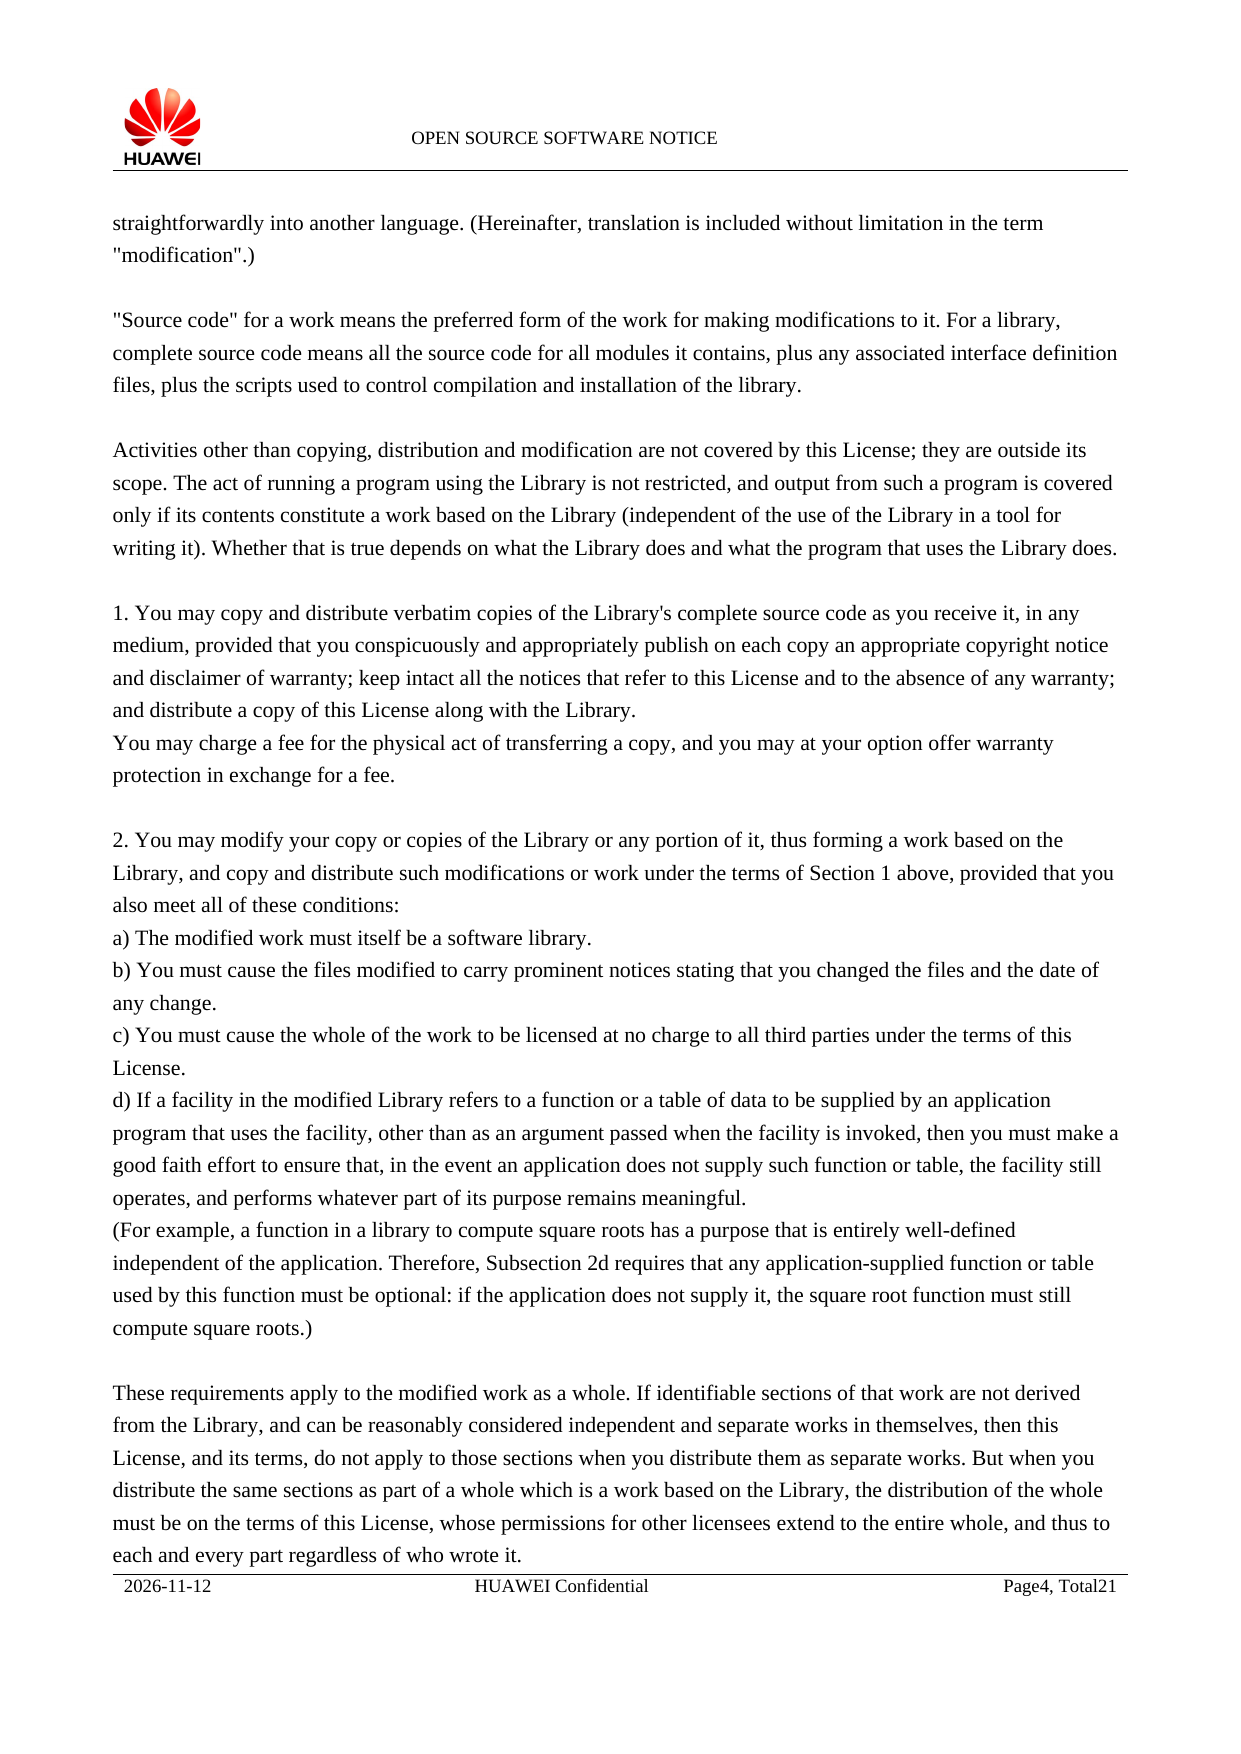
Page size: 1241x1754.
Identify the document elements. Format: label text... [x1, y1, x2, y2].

text 1. You may copy and distribute verbatim copies of the Library's complete source code as you receive it, in any medium, provided that you conspicuously and appropriately publish on each copy an appropriate copyright notice and disclaimer of warranty; keep intact all the notices that refer to this License and to the absence of any warranty; and distribute a copy of this License along with the Library. [112, 596, 1128, 726]
text b) You must cause the files modified to carry prominent notices stating that you changed the files and the date of any change. [112, 954, 1128, 1019]
picture [124, 88, 201, 165]
text a) The modified work must itself be a software library. [112, 921, 1128, 954]
text Activities other than copying, distribution and modification are not covered by this License; they are outside its scope. The act of running a program using the Library is not restricted, and output from such a program is covered only if its contents constitute a work based on the Library (independent of the use of the Library in a tool for writing it). Whether that is true depends on what the Library does and what the program that uses the Library does. [112, 434, 1128, 564]
text (For example, a function in a library to compute square roots has a purpose that is entirely well-defined independent of the application. Therefore, Subsection 2d requires that any application-supplied function or table used by this function must be optional: if the application does not supply it, the square root function must still compute square roots.) [112, 1214, 1128, 1344]
text c) You must cause the whole of the work to be licensed at no charge to all third parties under the terms of this License. [112, 1019, 1128, 1084]
text You may charge a fee for the physical act of transferring a copy, and you may at your option offer warranty protection in exchange for a fee. [112, 726, 1128, 791]
text "Source code" for a work means the preferred form of the work for making modifications to it. For a library, complete source code means all the source code for all modules it contains, plus any associated interface definition files, plus the scripts used to control compilation and installation of the library. [112, 304, 1128, 401]
text d) If a facility in the modified Library refers to a function or a table of data to be supplied by an application program that uses the facility, other than as an argument passed when the facility is invoked, then you must make a good faith effort to ensure that, in the event an application does not supply such function or table, the facility still operates, and performs whatever part of its purpose remains meaningful. [112, 1084, 1128, 1214]
text These requirements apply to the modified work as a whole. If identifiable sections of that work are not derived from the Library, and can be reasonably considered independent and separate works in themselves, then this License, and its terms, do not apply to those sections when you distribute them as separate works. But when you distribute the same sections as part of a whole which is a work based on the Library, the distribution of the whole must be on the terms of this License, whose permissions for other licensees extend to the entire whole, and thus to each and every part regardless of who wrote it. [112, 1376, 1128, 1571]
text 2. You may modify your copy or copies of the Library or any portion of it, thus forming a work based on the Library, and copy and distribute such modifications or work under the terms of Section 1 above, provided that you also meet all of these conditions: [112, 824, 1128, 921]
